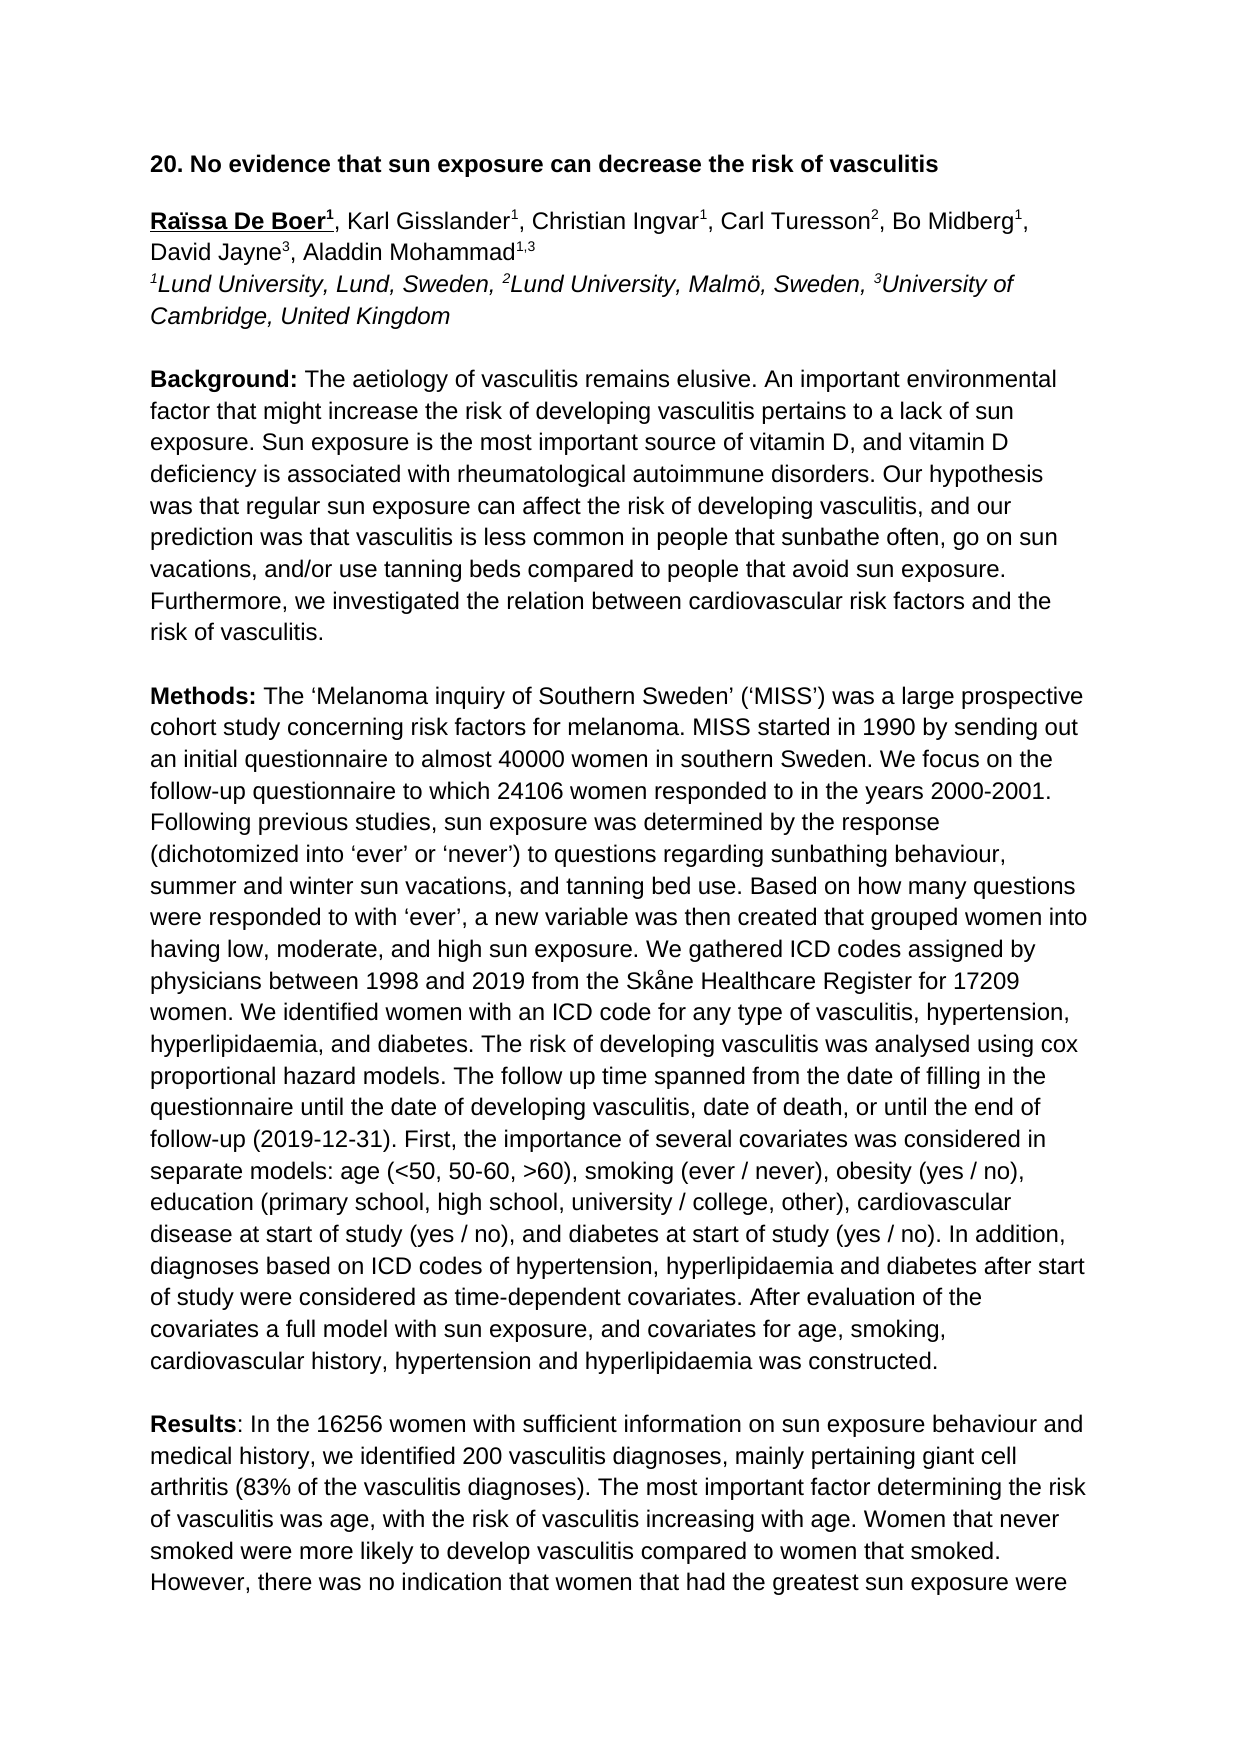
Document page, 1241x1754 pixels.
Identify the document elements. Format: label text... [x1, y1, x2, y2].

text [150, 1410, 1090, 1596]
text Methods: The ‘Melanoma inquiry of Southern Sweden’ (‘MISS’) was a large prospective cohort study concerning risk factors for melanoma. MISS started in 1990 by sending out an initial questionnaire to almost 40000 women in southern Sweden. We focus on the follow-up questionnaire to which 24106 women responded to in the years 2000-2001. Following previous studies, sun exposure was determined by the response (dichotomized into ‘ever’ or ‘never’) to questions regarding sunbathing behaviour, summer and winter sun vacations, and tanning bed use. Based on how many questions were responded to with ‘ever’, a new variable was then created that grouped women into having low, moderate, and high sun exposure. We gathered ICD codes assigned by physicians between 1998 and 2019 from the Skåne Healthcare Register for 17209 women. We identified women with an ICD code for any type of vasculitis, hypertension, hyperlipidaemia, and diabetes. The risk of developing vasculitis was analysed using cox proportional hazard models. The follow up time spanned from the date of filling in the questionnaire until the date of developing vasculitis, date of death, or until the end of follow-up (2019-12-31). First, the importance of several covariates was considered in separate models: age (<50, 50-60, >60), smoking (ever / never), obesity (yes / no), education (primary school, high school, university / college, other), cardiovascular disease at start of study (yes / no), and diabetes at start of study (yes / no). In addition, diagnoses based on ICD codes of hypertension, hyperlipidaemia and diabetes after start of study were considered as time-dependent covariates. After evaluation of the covariates a full model with sun exposure, and covariates for age, smoking, cardiovascular history, hypertension and hyperlipidaemia was constructed. [150, 682, 1090, 1374]
text Raïssa De Boer1, Karl Gisslander1, Christian Ingvar1, Carl Turesson2, Bo Midberg1, David Jayne3, Aladdin Mohammad1,3 [150, 207, 1090, 266]
text Background: The aetiology of vasculitis remains elusive. An important environmental factor that might increase the risk of developing vasculitis pertains to a lack of sun exposure. Sun exposure is the most important source of vitamin D, and vitamin D deficiency is associated with rheumatological autoimmune disorders. Our hypothesis was that regular sun exposure can affect the risk of developing vasculitis, and our prediction was that vasculitis is less common in people that sunbathe often, go on sun vacations, and/or use tanning beds compared to people that avoid sun exposure. Furthermore, we investigated the relation between cardiovascular risk factors and the risk of vasculitis. [150, 365, 1090, 646]
text 20. No evidence that sun exposure can decrease the risk of vasculitis [150, 150, 1090, 178]
text 1Lund University, Lund, Sweden, 2Lund University, Malmö, Sweden, 3University of Cambridge, United Kingdom [150, 270, 1090, 329]
